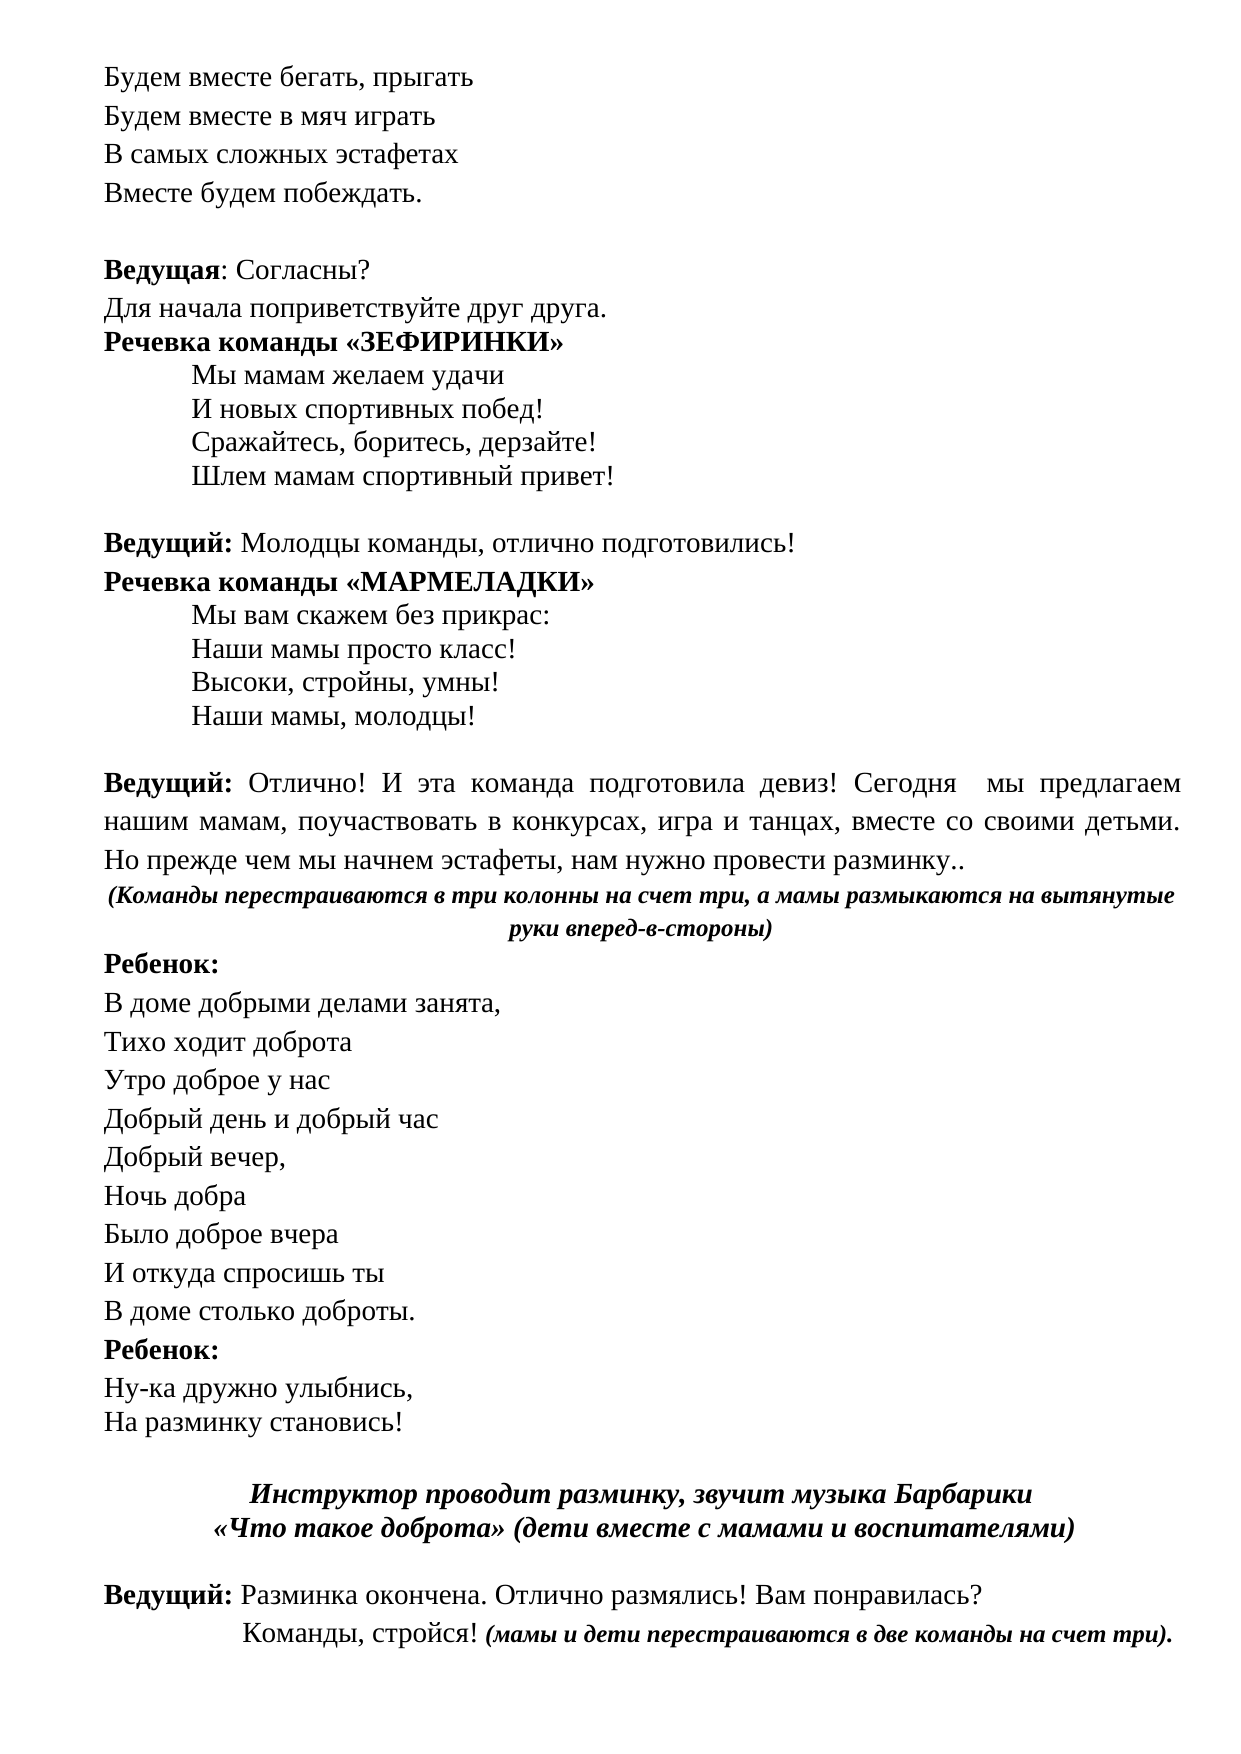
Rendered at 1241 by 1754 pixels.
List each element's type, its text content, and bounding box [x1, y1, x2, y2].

text (Команды перестраиваются в три колонны на счет три, а мамы размыкаются на вытянутые руки вперед-в-стороны) [103, 881, 1181, 942]
text Ведущий: Разминка окончена. Отлично размялись! Вам понравилась? [103, 1577, 1181, 1610]
text Наши мамы, молодцы! [103, 698, 1181, 731]
text Ведущий: Отлично! И эта команда подготовила девиз! Сегодня мы предлагаем нашим мамам, поучаствовать в конкурсах, игра и танцах, вместе со своими детьми. Но прежде чем мы начнем эстафеты, нам нужно провести разминку.. [103, 765, 1181, 876]
text Ребенок: [103, 1332, 1181, 1366]
text В доме добрыми делами занята, Тихо ходит доброта Утро доброе у нас Добрый день и добрый час Добрый вечер, Ночь добра Было доброе вчера И откуда спросишь ты В доме столько доброты. [103, 985, 1181, 1327]
text В самых сложных эстафетах [103, 136, 1181, 170]
text Наши мамы просто класс! [103, 631, 1181, 664]
text «Что такое доброта» (дети вместе с мамами и воспитателями) [103, 1510, 1181, 1543]
text Речевка команды «ЗЕФИРИНКИ» [103, 324, 1181, 357]
text Шлем мамам спортивный привет! [103, 458, 1181, 492]
text Ведущая: Согласны? [103, 252, 1181, 285]
text Для начала поприветствуйте друг друга. [103, 290, 1181, 324]
text Мы вам скажем без прикрас: [103, 597, 1181, 631]
text Сражайтесь, боритесь, дерзайте! [103, 424, 1181, 458]
text Мы мамам желаем удачи [103, 357, 1181, 391]
text Инструктор проводит разминку, звучит музыка Барбарики [103, 1476, 1181, 1510]
text Будем вместе бегать, прыгать [103, 59, 1181, 93]
text Ну-ка дружно улыбнись, [103, 1371, 1181, 1404]
text Высоки, стройны, умны! [103, 664, 1181, 698]
text И новых спортивных побед! [103, 391, 1181, 424]
text Речевка команды «МАРМЕЛАДКИ» [103, 564, 1181, 597]
text Ребенок: [103, 947, 1181, 980]
text Ведущий: Молодцы команды, отлично подготовились! [103, 525, 1181, 559]
text Вместе будем побеждать. [103, 175, 1181, 208]
text Будем вместе в мяч играть [103, 98, 1181, 131]
text На разминку становись! [103, 1404, 1181, 1438]
text Команды, стройся! (мамы и дети перестраиваются в две команды на счет три). [103, 1615, 1181, 1649]
